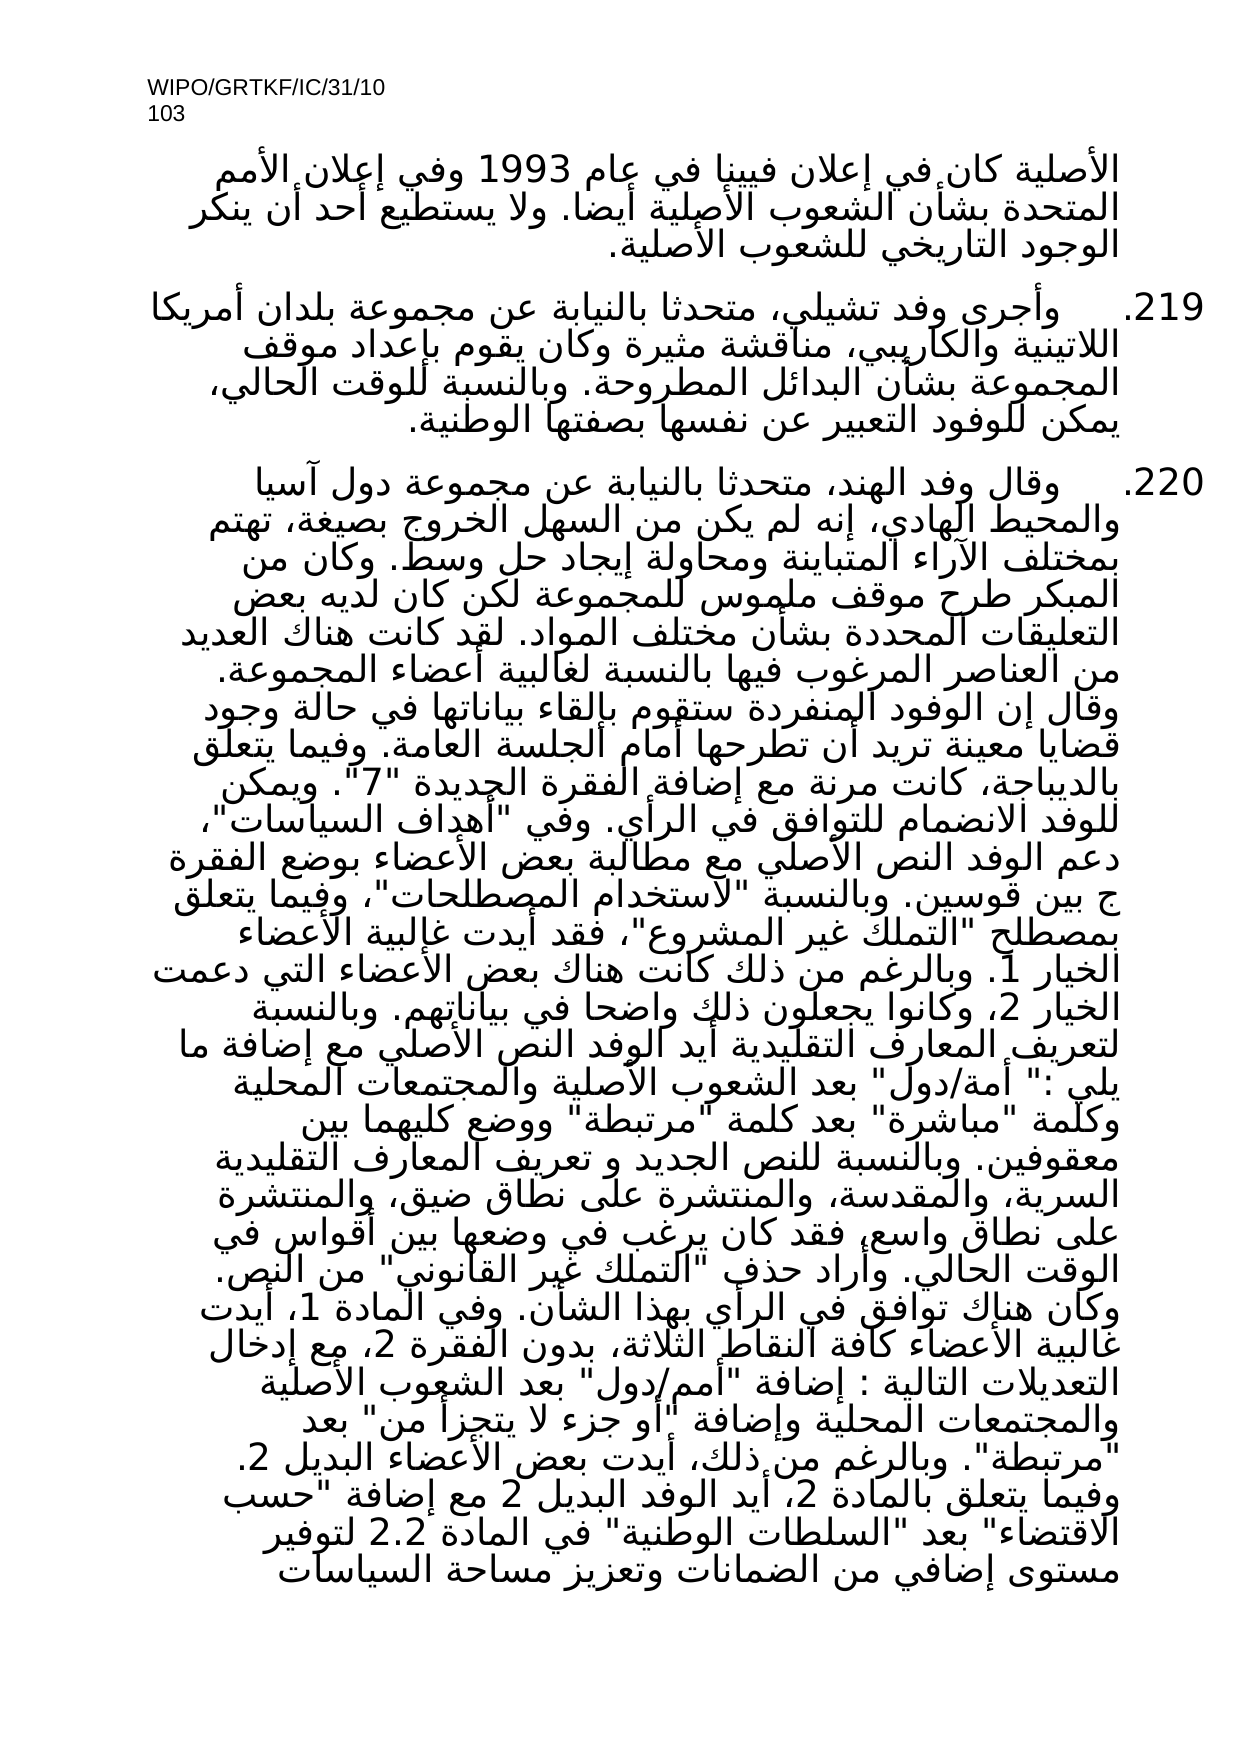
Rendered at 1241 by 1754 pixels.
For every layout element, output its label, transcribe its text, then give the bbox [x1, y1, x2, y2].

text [147, 465, 1122, 1590]
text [147, 153, 1122, 265]
text وأجرى وفد تشيلي، متحدثا بالنيابة عن مجموعة بلدان أمريكا اللاتينية والكاريبي، مناقشة مثيرة وكان يقوم بإعداد موقف المجموعة بشأن البدائل المطروحة. وبالنسبة للوقت الحالي، يمكن للوفود التعبير عن نفسها بصفتها الوطنية. [147, 290, 1122, 440]
